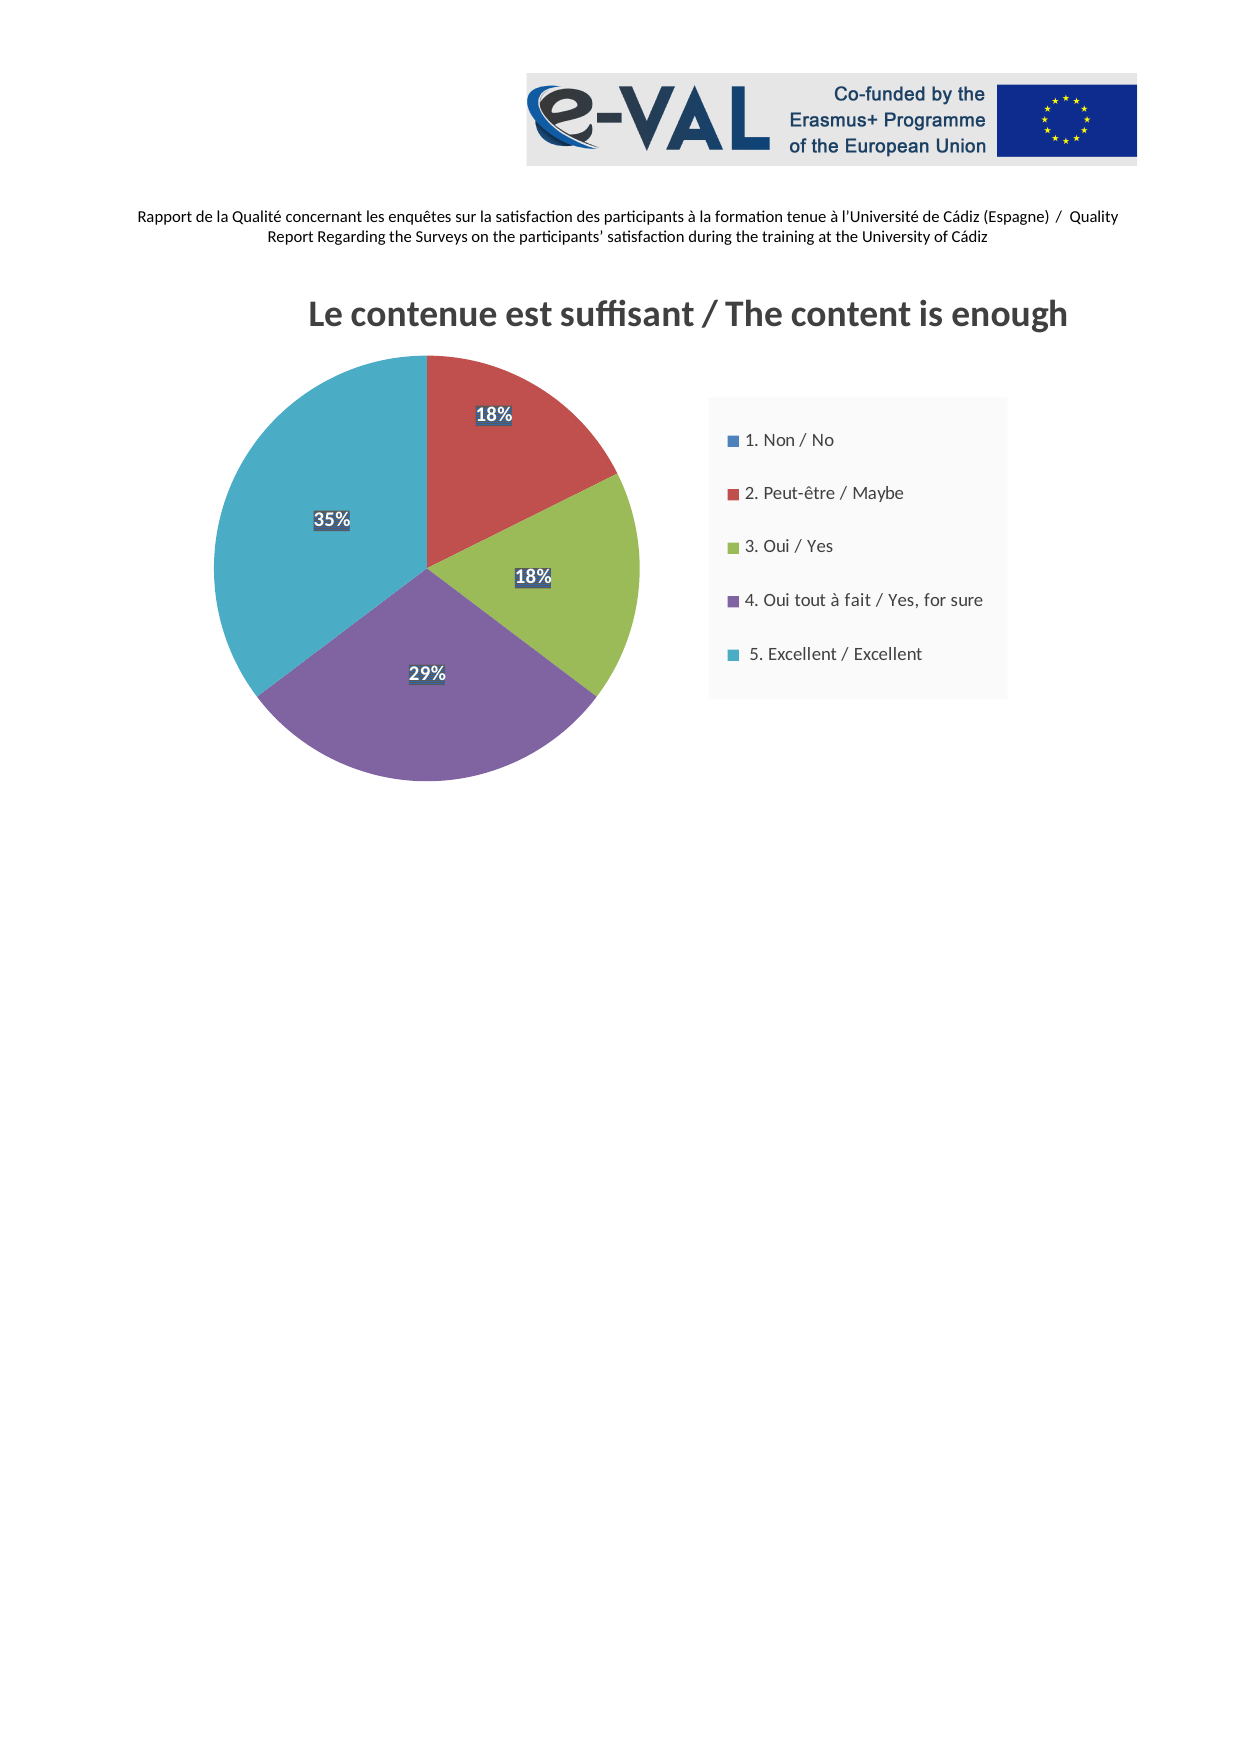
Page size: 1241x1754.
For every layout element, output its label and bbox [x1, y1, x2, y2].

picture [526, 73, 1138, 166]
